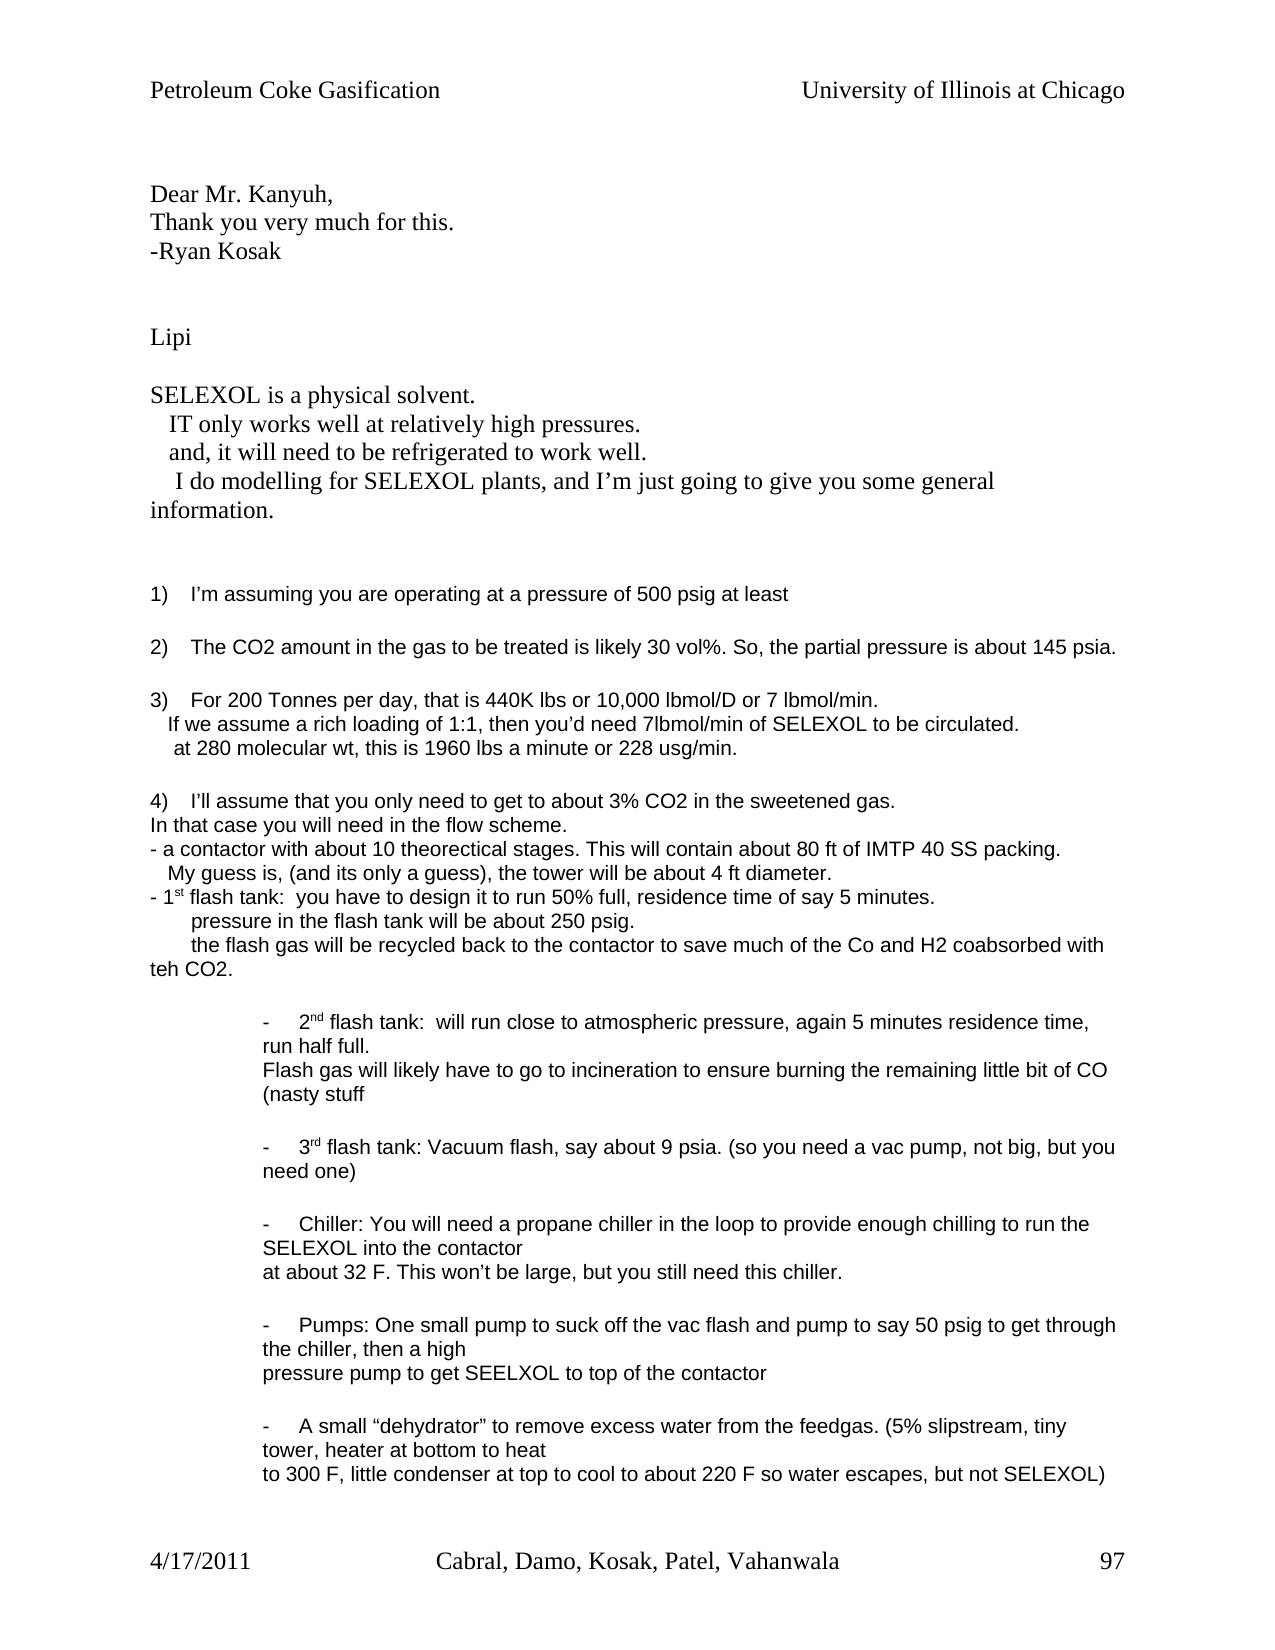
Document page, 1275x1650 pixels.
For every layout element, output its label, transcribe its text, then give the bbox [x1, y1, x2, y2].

text SELEXOL is a physical solvent. [150, 380, 1125, 409]
text -Ryan Kosak [150, 236, 1125, 265]
text Lipi [150, 322, 1125, 351]
text 1) I’m assuming you are operating at a pressure of 500 psig at least [150, 582, 1125, 606]
text IT only works well at relatively high pressures. and, it will need to be refrigerated to work well. [150, 409, 1125, 466]
text Dear Mr. Kanyuh, [150, 179, 1125, 207]
text - A small “dehydrator” to remove excess water from the feedgas. (5% slipstream, tiny tower, heater at bottom to heat to 300 F, little condenser at top to cool to about 220 F so water escapes, but not SELEXOL) [262, 1414, 1125, 1486]
text - Pumps: One small pump to suck off the vac flash and pump to say 50 psig to get through the chiller, then a high pressure pump to get SEELXOL to top of the contactor [262, 1313, 1125, 1385]
text I do modelling for SELEXOL plants, and I’m just going to give you some general information. [150, 466, 1125, 524]
text - 2nd flash tank: will run close to atmospheric pressure, again 5 minutes residence time, run half full. Flash gas will likely have to go to incineration to ensure burning the remaining little bit of CO (nasty stuff [262, 1010, 1125, 1106]
text - 3rd flash tank: Vacuum flash, say about 9 psia. (so you need a vac pump, not big, but you need one) [262, 1135, 1125, 1183]
text - Chiller: You will need a propane chiller in the loop to provide enough chilling to run the SELEXOL into the contactor at about 32 F. This won’t be large, but you still need this chiller. [262, 1212, 1125, 1284]
text Thank you very much for this. [150, 207, 1125, 236]
text 3) For 200 Tonnes per day, that is 440K lbs or 10,000 lbmol/D or 7 lbmol/min. If we assume a rich loading of 1:1, then you’d need 7lbmol/min of SELEXOL to be circulated. at 280 molecular wt, this is 1960 lbs a minute or 228 usg/min. [150, 688, 1125, 760]
text 4) I’ll assume that you only need to get to about 3% CO2 in the sweetened gas. In that case you will need in the flow scheme. - a contactor with about 10 theorectical stages. This will contain about 80 ft of IMTP 40 SS packing. My guess is, (and its only a guess), the tower will be about 4 ft diameter. - 1st flash tank: you have to design it to run 50% full, residence time of say 5 minutes. pressure in the flash tank will be about 250 psig. the flash gas will be recycled back to the contactor to save much of the Co and H2 coabsorbed with teh CO2. [150, 789, 1125, 981]
text 2) The CO2 amount in the gas to be treated is likely 30 vol%. So, the partial pressure is about 145 psia. [150, 635, 1125, 659]
